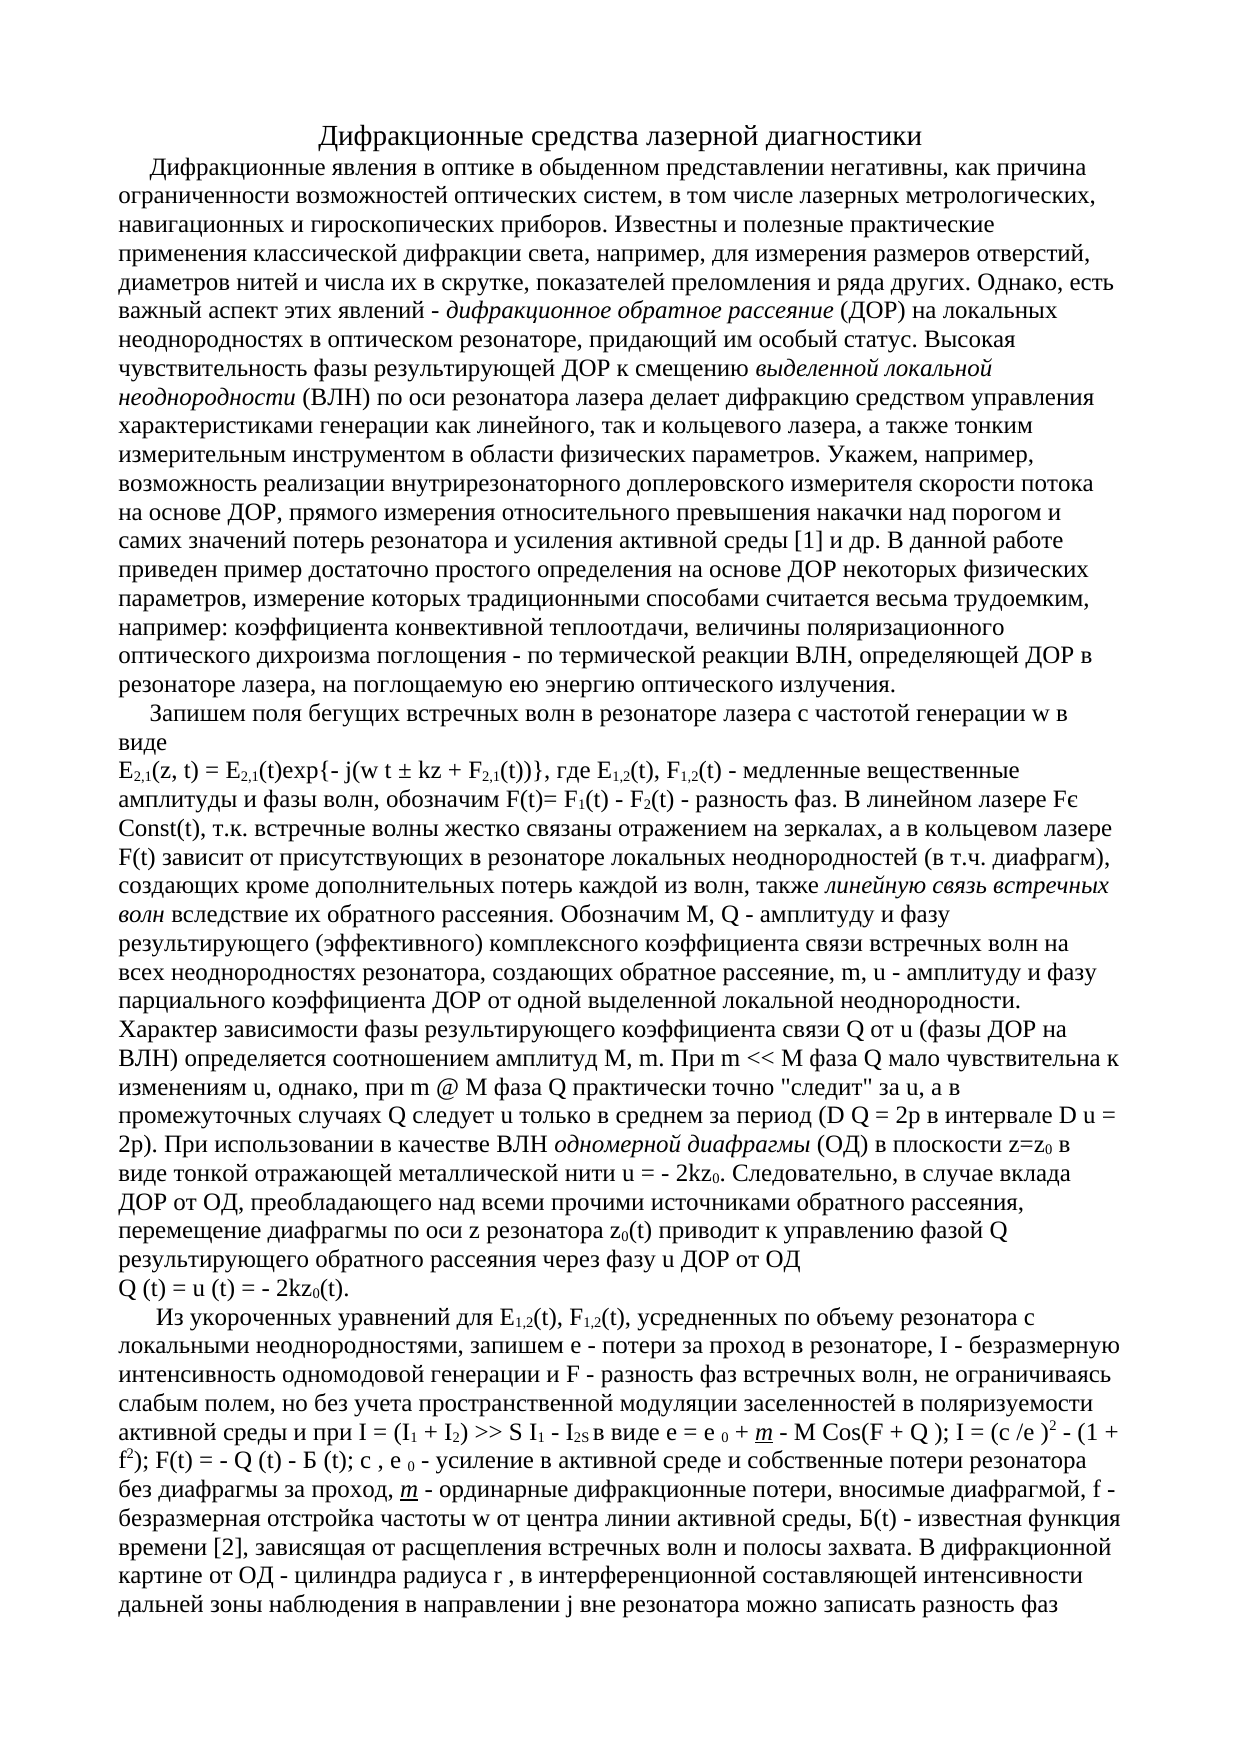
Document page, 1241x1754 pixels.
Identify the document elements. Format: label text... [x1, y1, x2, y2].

text Запишем поля бегущих встречных волн в резонаторе лазера с частотой генерации w в виде E2,1(z, t) = E2,1(t)exp{- j(w t ± kz + F2,1(t))}, где E1,2(t), F1,2(t) - медленные вещественные амплитуды и фазы волн, обозначим F(t)= F1(t) - F2(t) - разность фаз. В линейном лазере Fє Const(t), т.к. встречные волны жестко связаны отражением на зеркалах, а в кольцевом лазере F(t) зависит от присутствующих в резонаторе локальных неоднородностей (в т.ч. диафрагм), создающих кроме дополнительных потерь каждой из волн, также линейную связь встречных волн вследствие их обратного рассеяния. Обозначим M, Q - амплитуду и фазу результирующего (эффективного) комплексного коэффициента связи встречных волн на всех неоднородностях резонатора, создающих обратное рассеяние, m, u - амплитуду и фазу парциального коэффициента ДОР от одной выделенной локальной неоднородности. Характер зависимости фазы результирующего коэффициента связи Q от u (фазы ДОР на ВЛН) определяется соотношением амплитуд M, m. При m << M фаза Q мало чувствительна к изменениям u, однако, при m @ M фаза Q практически точно "следит" за u, а в промежуточных случаях Q следует u только в среднем за период (D Q = 2p в интервале D u = 2p). При использовании в качестве ВЛН одномерной диафрагмы (ОД) в плоскости z=z0 в виде тонкой отражающей металлической нити u = - 2kz0. Следовательно, в случае вклада ДОР от ОД, преобладающего над всеми прочими источниками обратного рассеяния, перемещение диафрагмы по оси z резонатора z0(t) приводит к управлению фазой Q результирующего обратного рассеяния через фазу u ДОР от ОД Q (t) = u (t) = - 2kz0(t). [118, 698, 1122, 1302]
text Дифракционные средства лазерной диагностики [118, 118, 1122, 152]
text Дифракционные явления в оптике в обыденном представлении негативны, как причина ограниченности возможностей оптических систем, в том числе лазерных метрологических, навигационных и гироскопических приборов. Известны и полезные практические применения классической дифракции света, например, для измерения размеров отверстий, диаметров нитей и числа их в скрутке, показателей преломления и ряда других. Однако, есть важный аспект этих явлений - дифракционное обратное рассеяние (ДОР) на локальных неоднородностях в оптическом резонаторе, придающий им особый статус. Высокая чувствительность фазы результирующей ДОР к смещению выделенной локальной неоднородности (ВЛН) по оси резонатора лазера делает дифракцию средством управления характеристиками генерации как линейного, так и кольцевого лазера, а также тонким измерительным инструментом в области физических параметров. Укажем, например, возможность реализации внутрирезонаторного доплеровского измерителя скорости потока на основе ДОР, прямого измерения относительного превышения накачки над порогом и самих значений потерь резонатора и усиления активной среды [1] и др. В данной работе приведен пример достаточно простого определения на основе ДОР некоторых физических параметров, измерение которых традиционными способами считается весьма трудоемким, например: коэффициента конвективной теплоотдачи, величины поляризационного оптического дихроизма поглощения - по термической реакции ВЛН, определяющей ДОР в резонаторе лазера, на поглощаемую ею энергию оптического излучения. [118, 152, 1122, 698]
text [118, 1302, 1122, 1618]
